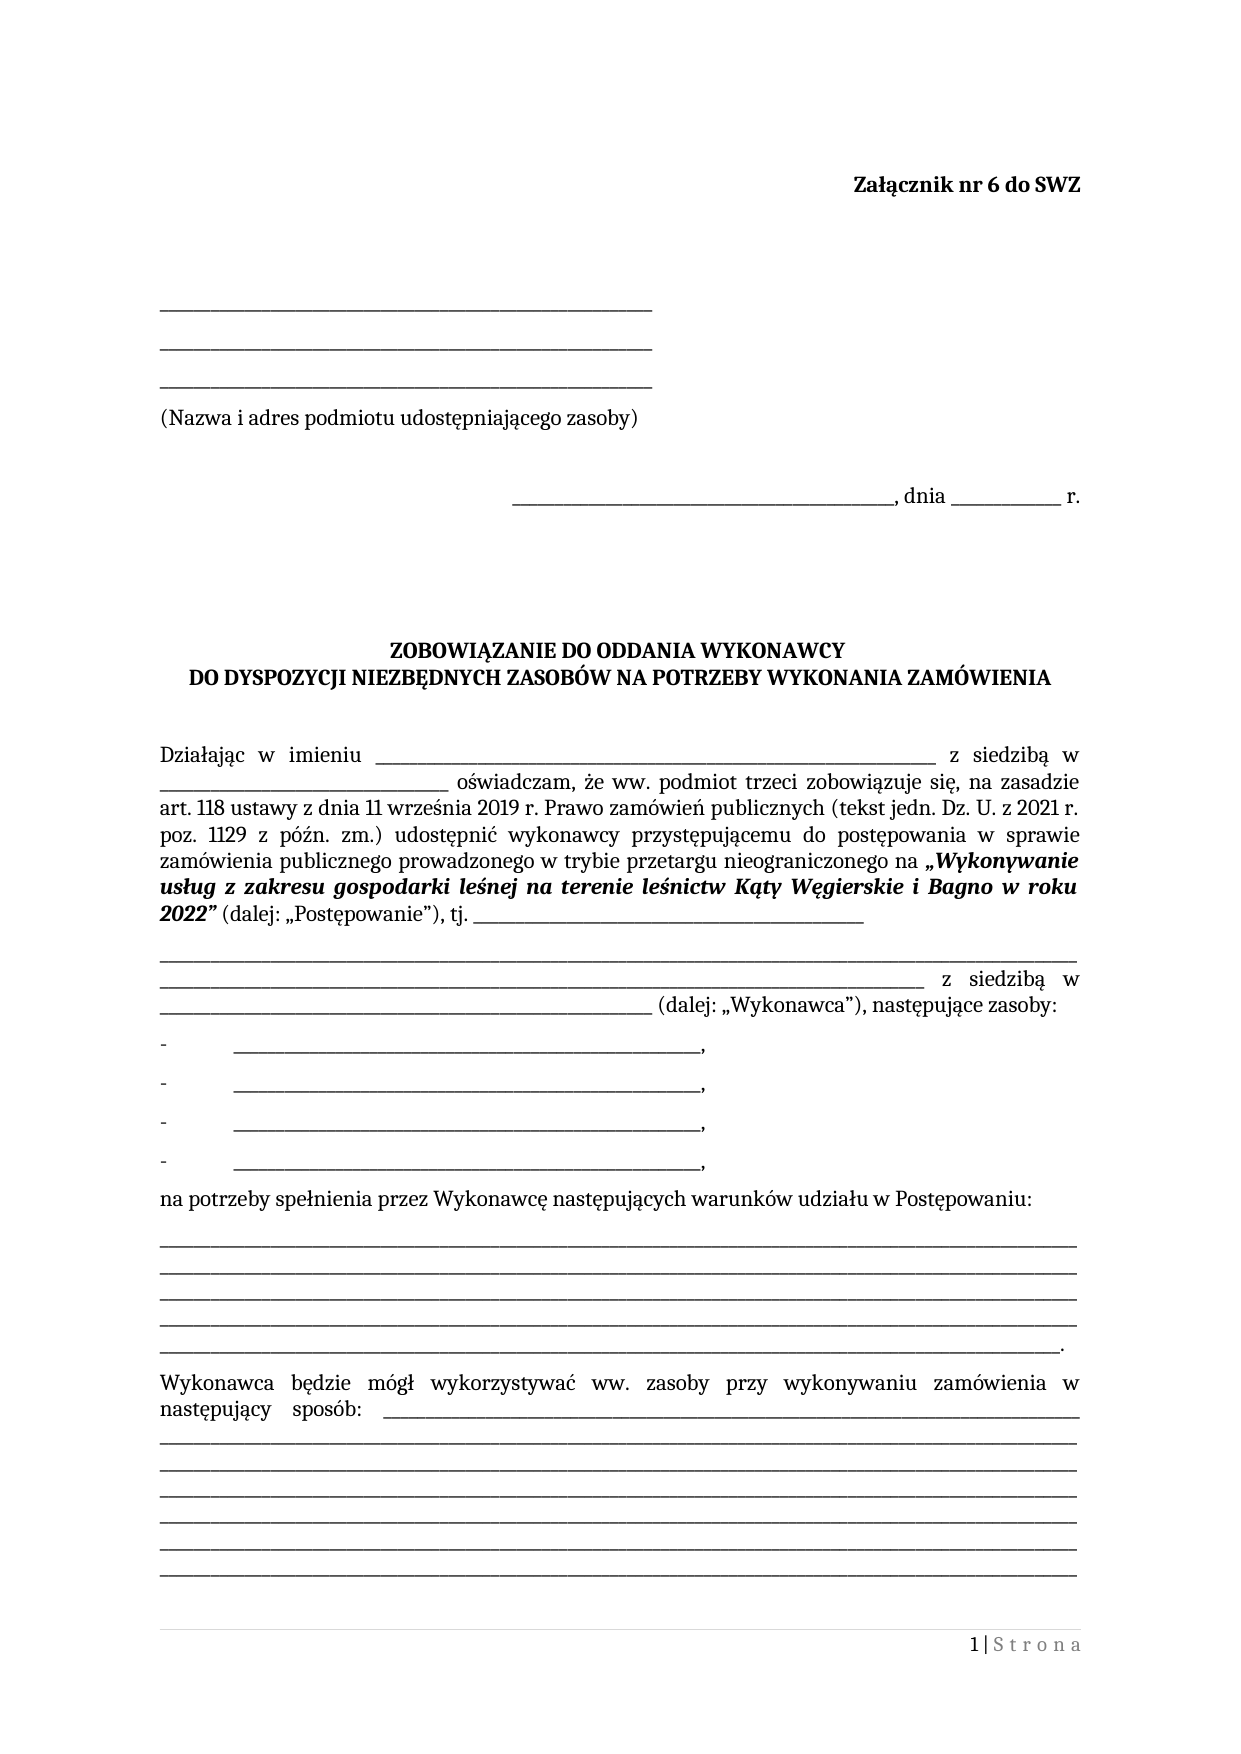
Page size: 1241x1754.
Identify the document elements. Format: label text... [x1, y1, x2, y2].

text - _______________________________________________________, [159, 1031, 1081, 1057]
text __________________________________________________________ [159, 366, 1081, 393]
text _____________________________________________, dnia _____________ r. [159, 483, 1081, 509]
text - _______________________________________________________, [159, 1070, 1081, 1096]
text __________________________________________________________ [159, 327, 1081, 354]
text na potrzeby spełnienia przez Wykonawcę następujących warunków udziału w Postępowaniu: [159, 1186, 1081, 1213]
text __________________________________________________________ [159, 288, 1081, 315]
text - _______________________________________________________, [159, 1108, 1081, 1135]
text - _______________________________________________________, [159, 1147, 1081, 1174]
text Działając w imieniu __________________________________________________________________ z siedzibą w __________________________________ oświadczam, że ww. podmiot trzeci zobowiązuje się, na zasadzie art. 118 ustawy z dnia 11 września 2019 r. Prawo zamówień publicznych (tekst jedn. Dz. U. z 2021 r. poz. 1129 z późn. zm.) udostępnić wykonawcy przystępującemu do postępowania w sprawie zamówienia publicznego prowadzonego w trybie przetargu nieograniczonego na „Wykonywanie usług z zakresu gospodarki leśnej na terenie leśnictw Kąty Węgierskie i Bagno w roku 2022” (dalej: „Postępowanie”), tj. ______________________________________________ [159, 742, 1081, 927]
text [159, 1369, 1081, 1580]
text Załącznik nr 6 do SWZ [159, 172, 1081, 198]
text ZOBOWIĄZANIE DO ODDANIA WYKONAWCY DO DYSPOZYCJI NIEZBĘDNYCH ZASOBÓW NA POTRZEBY WYKONANIA ZAMÓWIENIA [159, 638, 1081, 691]
text __________________________________________________________________________________________________________________________________________________________________________________________________________________________________________________________________________________________________________________________________________________________________________________________________________________________________________________________________________________________________________________________________________________________. [159, 1225, 1081, 1357]
text (Nazwa i adres podmiotu udostępniającego zasoby) [159, 405, 1081, 431]
text ______________________________________________________________________________________________________________________________________________________________________________________________________ z siedzibą w __________________________________________________________ (dalej: „Wykonawca”), następujące zasoby: [159, 939, 1081, 1018]
